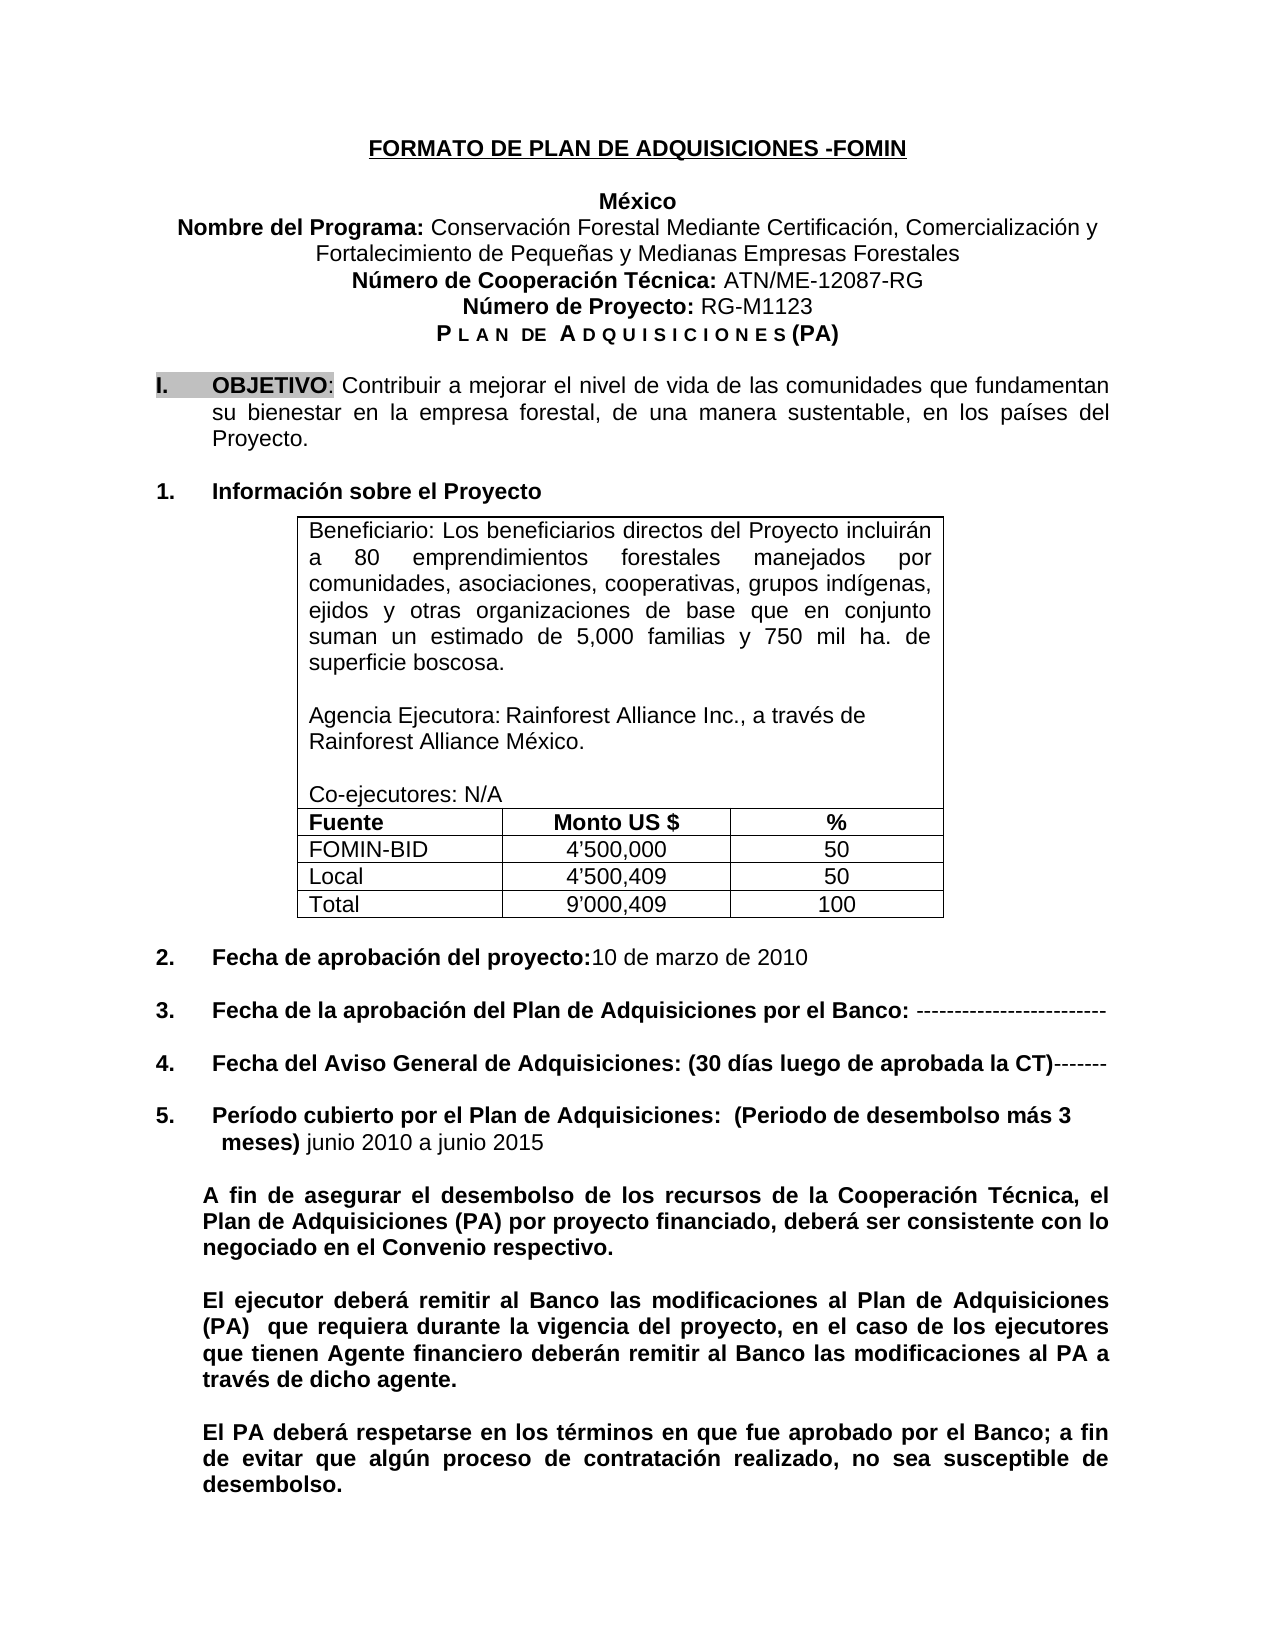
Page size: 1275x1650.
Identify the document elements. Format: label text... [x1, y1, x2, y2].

text El PA deberá respetarse en los términos en que fue aprobado por el Banco; a fin de evitar que algún proceso de contratación realizado, no sea susceptible de desembolso. [202, 1419, 1110, 1498]
text El ejecutor deberá remitir al Banco las modificaciones al Plan de Adquisiciones (PA) que requiera durante la vigencia del proyecto, en el caso de los ejecutores que tienen Agente financiero deberán remitir al Banco las modificaciones al PA a través de dicho agente. [202, 1287, 1110, 1392]
table_cell Fuente [298, 809, 502, 835]
table_cell Local [298, 863, 502, 889]
text FORMATO DE PLAN DE ADQUISICIONES -FOMIN [165, 135, 1110, 161]
text A fin de asegurar el desembolso de los recursos de , el Plan de Adquisiciones (PA) por proyecto financiado, deberá ser consistente con lo negociado en el Convenio respectivo. [202, 1182, 1110, 1261]
table_cell 50 [731, 836, 943, 862]
text Número de Proyecto: RG-M1123 [165, 293, 1110, 319]
list Información sobre el Proyecto [156, 478, 1110, 504]
list Fecha de la aprobación del Plan de Adquisiciones por el Banco: ------------------------- [156, 997, 1110, 1023]
list Período cubierto por el Plan de Adquisiciones: (Periodo de desembolso más 3 meses) junio 2010 a junio 2015 [156, 1102, 1110, 1155]
table_cell 4’500,000 [503, 836, 730, 862]
table_cell % [731, 809, 943, 835]
table_header Beneficiario: Los beneficiarios directos del Proyecto incluirán a 80 emprendimientos forestales manejados por comunidades, asociaciones, cooperativas, grupos indígenas, ejidos y otras organizaciones de base que en conjunto suman un estimado de 5,000 familias y 750 mil ha. de superficie boscosa. Agencia Ejecutora: Rainforest Alliance Inc., a través de Rainforest Alliance México. Co-ejecutores: N/A [298, 518, 943, 807]
table_cell Monto $ [503, 809, 730, 835]
table_cell FOMIN-BID [298, 836, 502, 862]
subtitle México [165, 188, 1110, 214]
list Fecha de aprobación del proyecto:10 de marzo de 2010 [156, 944, 1110, 971]
subtitle I. OBJETIVO: Contribuir a mejorar el nivel de vida de las comunidades que fundamentan su bienestar en la empresa forestal, de una manera sustentable, en los países del Proyecto. [156, 372, 1110, 451]
list Fecha del Aviso General de Adquisiciones: (30 días luego de aprobada )------- [156, 1050, 1110, 1076]
table_cell 9’000,409 [503, 891, 730, 917]
table_cell 50 [731, 863, 943, 889]
table_cell 100 [731, 891, 943, 917]
table_cell Total [298, 891, 502, 917]
table_cell 4’500,409 [503, 863, 730, 889]
subtitle P l a n de A d q u i s i c i o n e s (PA) [165, 319, 1110, 346]
text Número de Cooperación Técnica: ATN/ME-12087-RG [165, 267, 1110, 293]
text Nombre del Programa: Conservación Forestal Mediante Certificación, Comercialización y Fortalecimiento de Pequeñas y Medianas Empresas Forestales [165, 214, 1110, 267]
